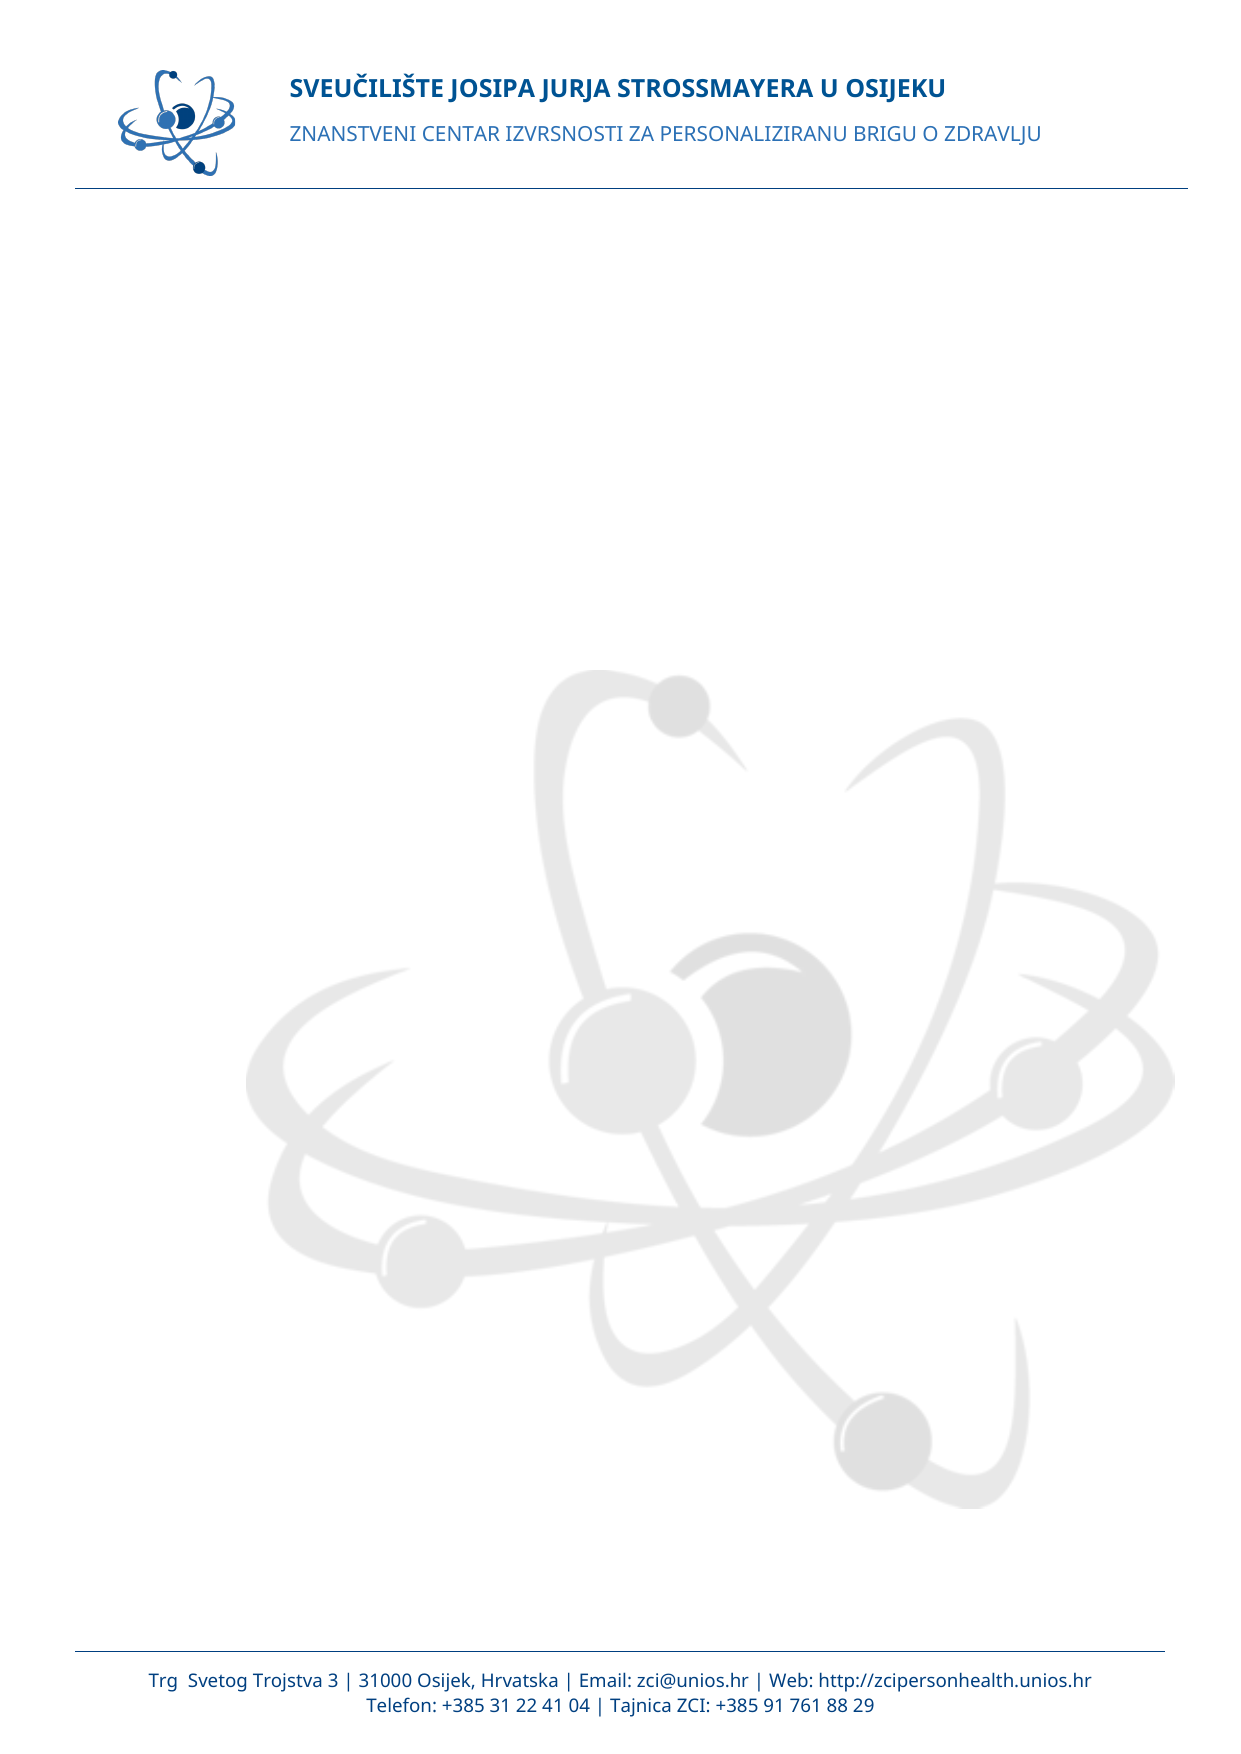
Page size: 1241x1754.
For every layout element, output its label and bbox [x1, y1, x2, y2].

picture [118, 70, 236, 176]
